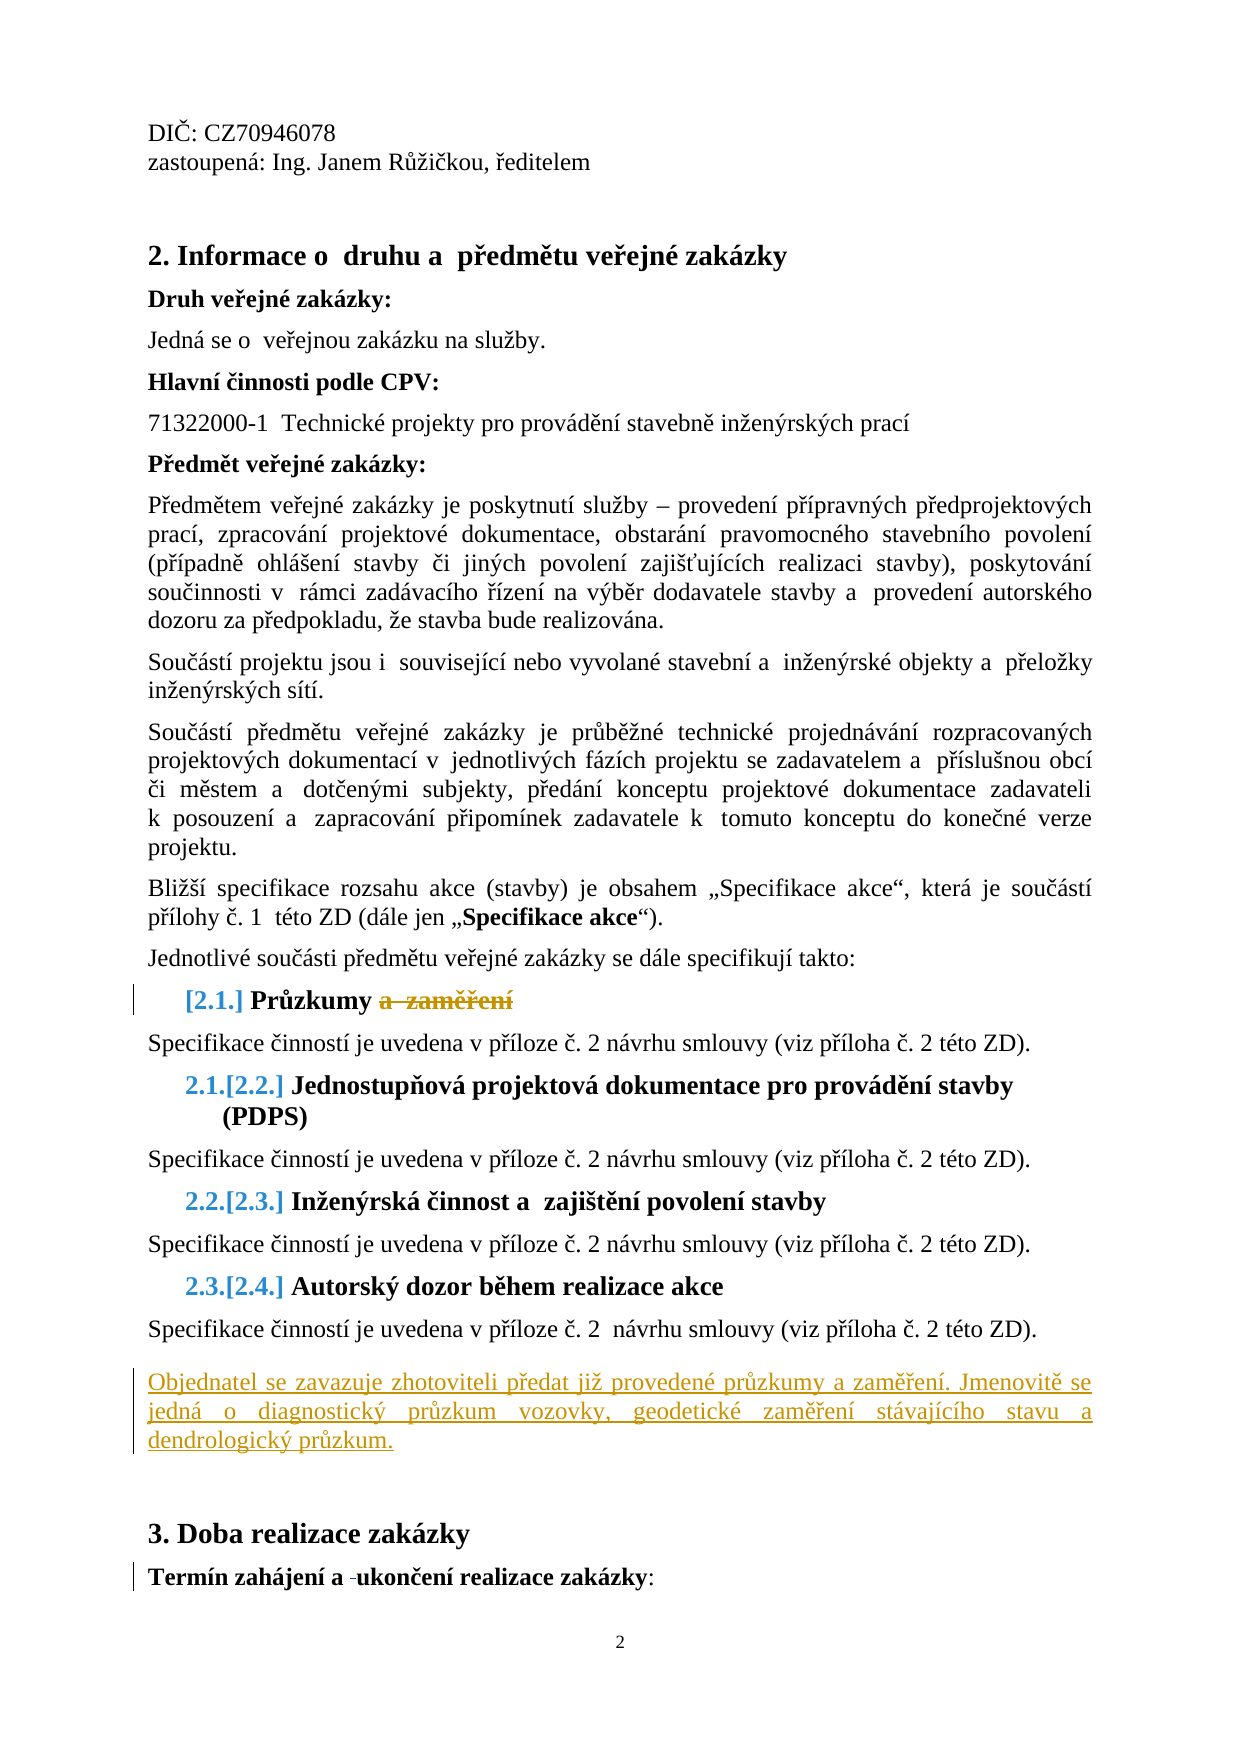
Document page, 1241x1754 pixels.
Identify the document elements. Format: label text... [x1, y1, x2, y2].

text Jedná se o veřejnou zakázku na služby. [148, 326, 1093, 354]
text 71322000-1 Technické projekty pro provádění stavebně inženýrských prací [148, 408, 1093, 437]
text Předmět veřejné zakázky: [148, 449, 1093, 478]
text Součástí předmětu veřejné zakázky je průběžné technické projednávání rozpracovaných projektových dokumentací v jednotlivých fázích projektu se zadavatelem a příslušnou obcí či městem a dotčenými subjekty, předání konceptu projektové dokumentace zadavateli k posouzení a zapracování připomínek zadavatele k tomuto konceptu do konečné verze projektu. [148, 717, 1093, 861]
text Hlavní činnosti podle CPV: [148, 367, 1093, 396]
text Termín zahájení a ukončení realizace zakázky: [148, 1562, 1093, 1591]
text zastoupená: Ing. Janem Růžičkou, ředitelem [148, 147, 1093, 176]
text DIČ: CZ70946078 [148, 118, 1093, 147]
title Specifikace činností je uvedena v příloze č. 2 návrhu smlouvy (viz příloha č. 2 této ZD). [148, 1314, 1093, 1342]
list Průzkumy [185, 984, 1093, 1015]
title Jednotlivé součásti předmětu veřejné zakázky se dále specifikují takto: [148, 943, 1093, 972]
title Součástí projektu jsou i související nebo vyvolané stavební a inženýrské objekty a přeložky inženýrských sítí. [148, 647, 1093, 704]
text Specifikace činností je uvedena v příloze č. 2 návrhu smlouvy (viz příloha č. 2 této ZD). [148, 1028, 1093, 1057]
list Inženýrská činnost a zajištění povolení stavby [185, 1185, 1093, 1216]
text Bližší specifikace rozsahu akce (stavby) je obsahem „Specifikace akce“, která je součástí přílohy č. 1 této ZD (dále jen „Specifikace akce“). [148, 873, 1093, 931]
text Předmětem veřejné zakázky je poskytnutí služby – provedení přípravných předprojektových prací, zpracování projektové dokumentace, obstarání pravomocného stavebního povolení (případně ohlášení stavby či jiných povolení zajišťujících realizaci stavby), poskytování součinnosti v rámci zadávacího řízení na výběr dodavatele stavby a provedení autorského dozoru za předpokladu, že stavba bude realizována. [148, 491, 1093, 634]
list Doba realizace zakázky [148, 1516, 1093, 1550]
text Druh veřejné zakázky: [148, 284, 1093, 313]
list Autorský dozor během realizace akce [185, 1270, 1093, 1301]
list Informace o druhu a předmětu veřejné zakázky [148, 238, 1093, 272]
text Specifikace činností je uvedena v příloze č. 2 návrhu smlouvy (viz příloha č. 2 této ZD). [148, 1144, 1093, 1173]
list Jednostupňová projektová dokumentace pro provádění stavby (PDPS) [185, 1069, 1093, 1131]
text Specifikace činností je uvedena v příloze č. 2 návrhu smlouvy (viz příloha č. 2 této ZD). [148, 1229, 1093, 1258]
